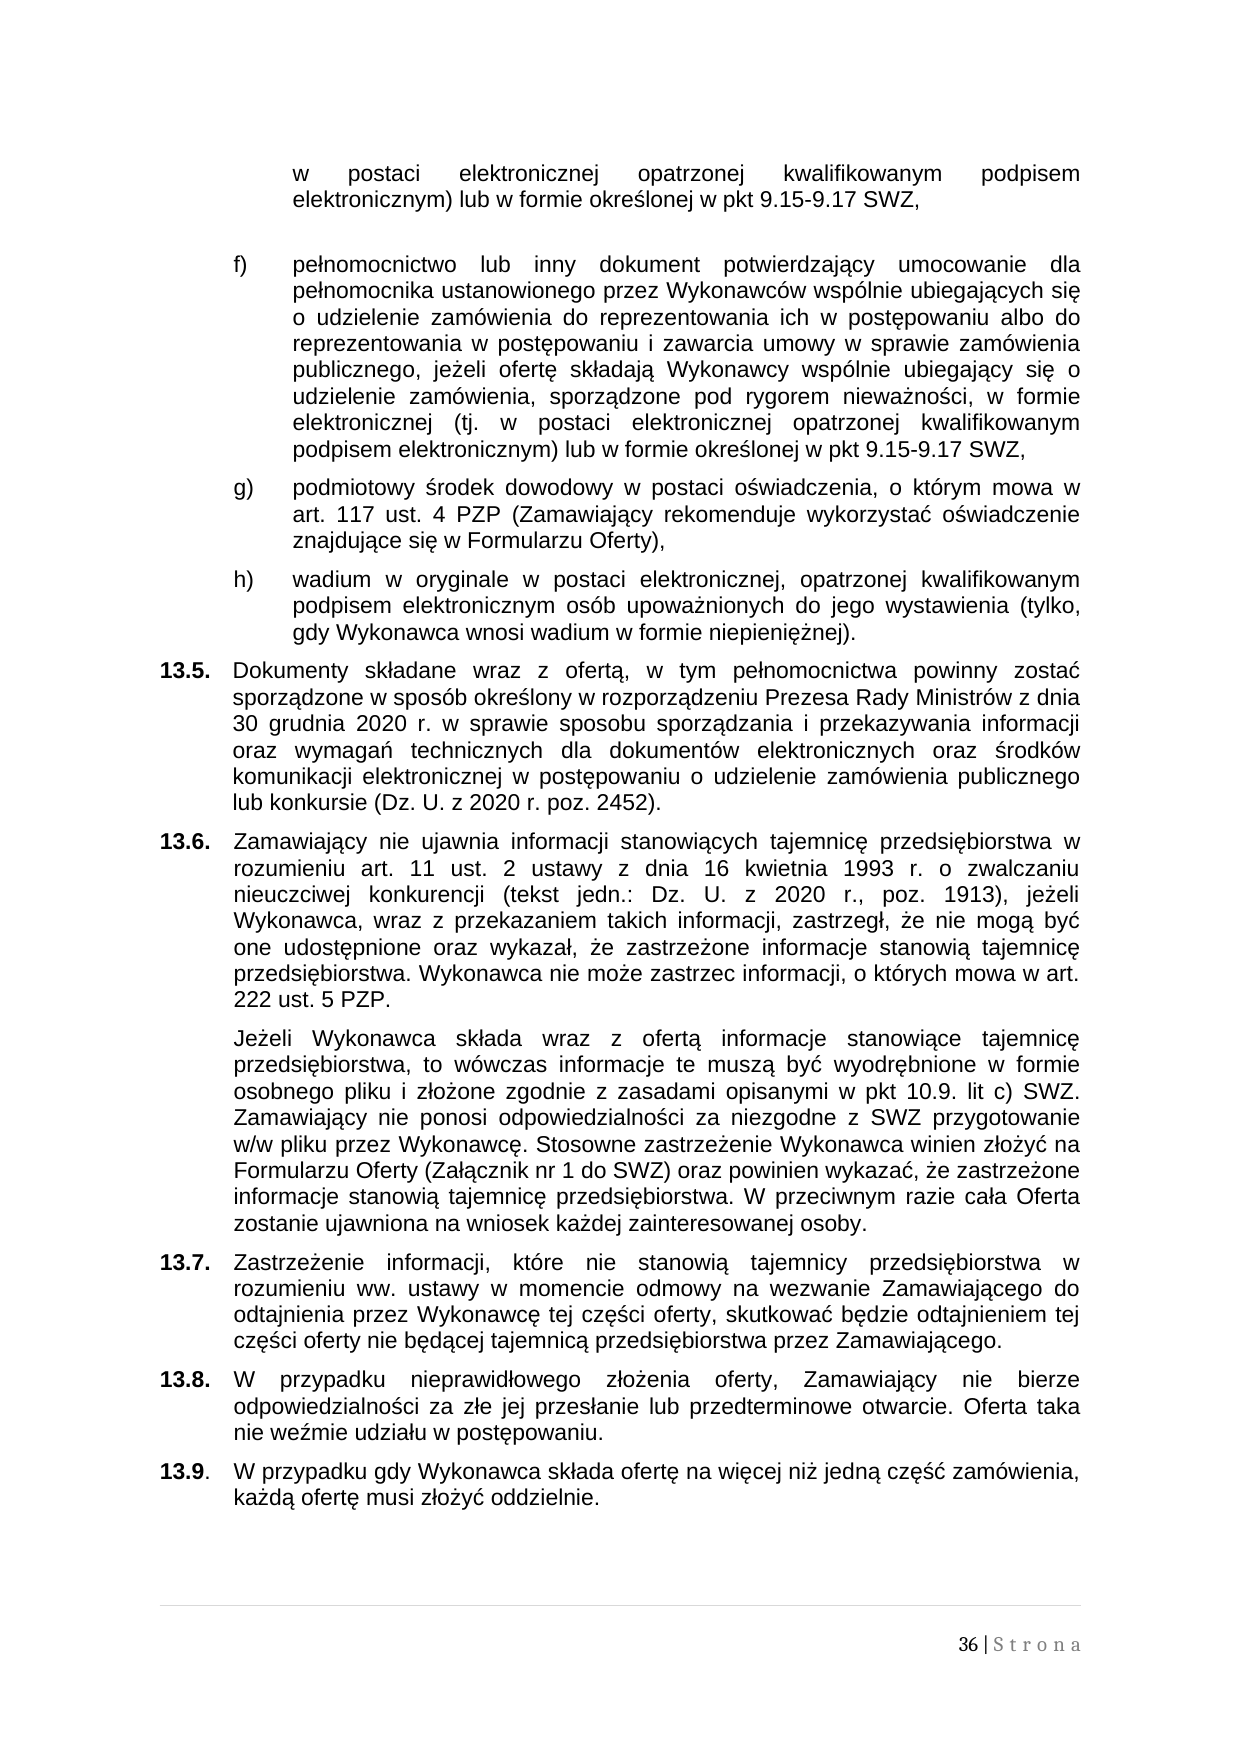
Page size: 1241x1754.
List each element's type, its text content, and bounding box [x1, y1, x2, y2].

list f) pełnomocnictwo lub inny dokument potwierdzający umocowanie dla pełnomocnika ustanowionego przez Wykonawców wspólnie ubiegających się o udzielenie zamówienia do reprezentowania ich w postępowaniu albo do reprezentowania w postępowaniu i zawarcia umowy w sprawie zamówienia publicznego, jeżeli ofertę składają Wykonawcy wspólnie ubiegający się o udzielenie zamówienia, sporządzone pod rygorem nieważności, w formie elektronicznej (tj. w postaci elektronicznej opatrzonej kwalifikowanym podpisem elektronicznym) lub w formie określonej w pkt 9.15-9.17 SWZ, [233, 251, 1081, 462]
text 13.6. Zamawiający nie ujawnia informacji stanowiących tajemnicę przedsiębiorstwa w rozumieniu art. 11 ust. 2 ustawy z dnia 16 kwietnia 1993 r. o zwalczaniu nieuczciwej konkurencji (tekst jedn.: Dz. U. z 2020 r., poz. 1913), jeżeli Wykonawca, wraz z przekazaniem takich informacji, zastrzegł, że nie mogą być one udostępnione oraz wykazał, że zastrzeżone informacje stanowią tajemnicę przedsiębiorstwa. Wykonawca nie może zastrzec informacji, o których mowa w art. 222 ust. 5 PZP. [159, 828, 1081, 1013]
list g) podmiotowy środek dowodowy w postaci oświadczenia, o którym mowa w art. 117 ust. 4 PZP (Zamawiający rekomenduje wykorzystać oświadczenie znajdujące się w Formularzu Oferty), [233, 474, 1081, 553]
text 13.8. W przypadku nieprawidłowego złożenia oferty, Zamawiający nie bierze odpowiedzialności za złe jej przesłanie lub przedterminowe otwarcie. Oferta taka nie weźmie udziału w postępowaniu. [159, 1366, 1081, 1445]
text 13.9. W przypadku gdy Wykonawca składa ofertę na więcej niż jedną część zamówienia, każdą ofertę musi złożyć oddzielnie. [159, 1458, 1081, 1511]
text 13.7. Zastrzeżenie informacji, które nie stanowią tajemnicy przedsiębiorstwa w rozumieniu ww. ustawy w momencie odmowy na wezwanie Zamawiającego do odtajnienia przez Wykonawcę tej części oferty, skutkować będzie odtajnieniem tej części oferty nie będącej tajemnicą przedsiębiorstwa przez Zamawiającego. [159, 1248, 1081, 1354]
text 13.5. Dokumenty składane wraz z ofertą, w tym pełnomocnictwa powinny zostać sporządzone w sposób określony w rozporządzeniu Prezesa Rady Ministrów z dnia 30 grudnia 2020 r. w sprawie sposobu sporządzania i przekazywania informacji oraz wymagań technicznych dla dokumentów elektronicznych oraz środków komunikacji elektronicznej w postępowaniu o udzielenie zamówienia publicznego lub konkursie (Dz. U. z 2020 r. poz. 2452). [159, 657, 1081, 816]
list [233, 159, 1081, 212]
text Jeżeli Wykonawca składa wraz z ofertą informacje stanowiące tajemnicę przedsiębiorstwa, to wówczas informacje te muszą być wyodrębnione w formie osobnego pliku i złożone zgodnie z zasadami opisanymi w pkt 10.9. lit c) SWZ. Zamawiający nie ponosi odpowiedzialności za niezgodne z SWZ przygotowanie w/w pliku przez Wykonawcę. Stosowne zastrzeżenie Wykonawca winien złożyć na Formularzu Oferty (Załącznik nr 1 do SWZ) oraz powinien wykazać, że zastrzeżone informacje stanowią tajemnicę przedsiębiorstwa. W przeciwnym razie cała Oferta zostanie ujawniona na wniosek każdej zainteresowanej osoby. [233, 1025, 1081, 1236]
text h) wadium w oryginale w postaci elektronicznej, opatrzonej kwalifikowanym podpisem elektronicznym osób upoważnionych do jego wystawienia (tylko, gdy Wykonawca wnosi wadium w formie niepieniężnej). [233, 566, 1081, 645]
